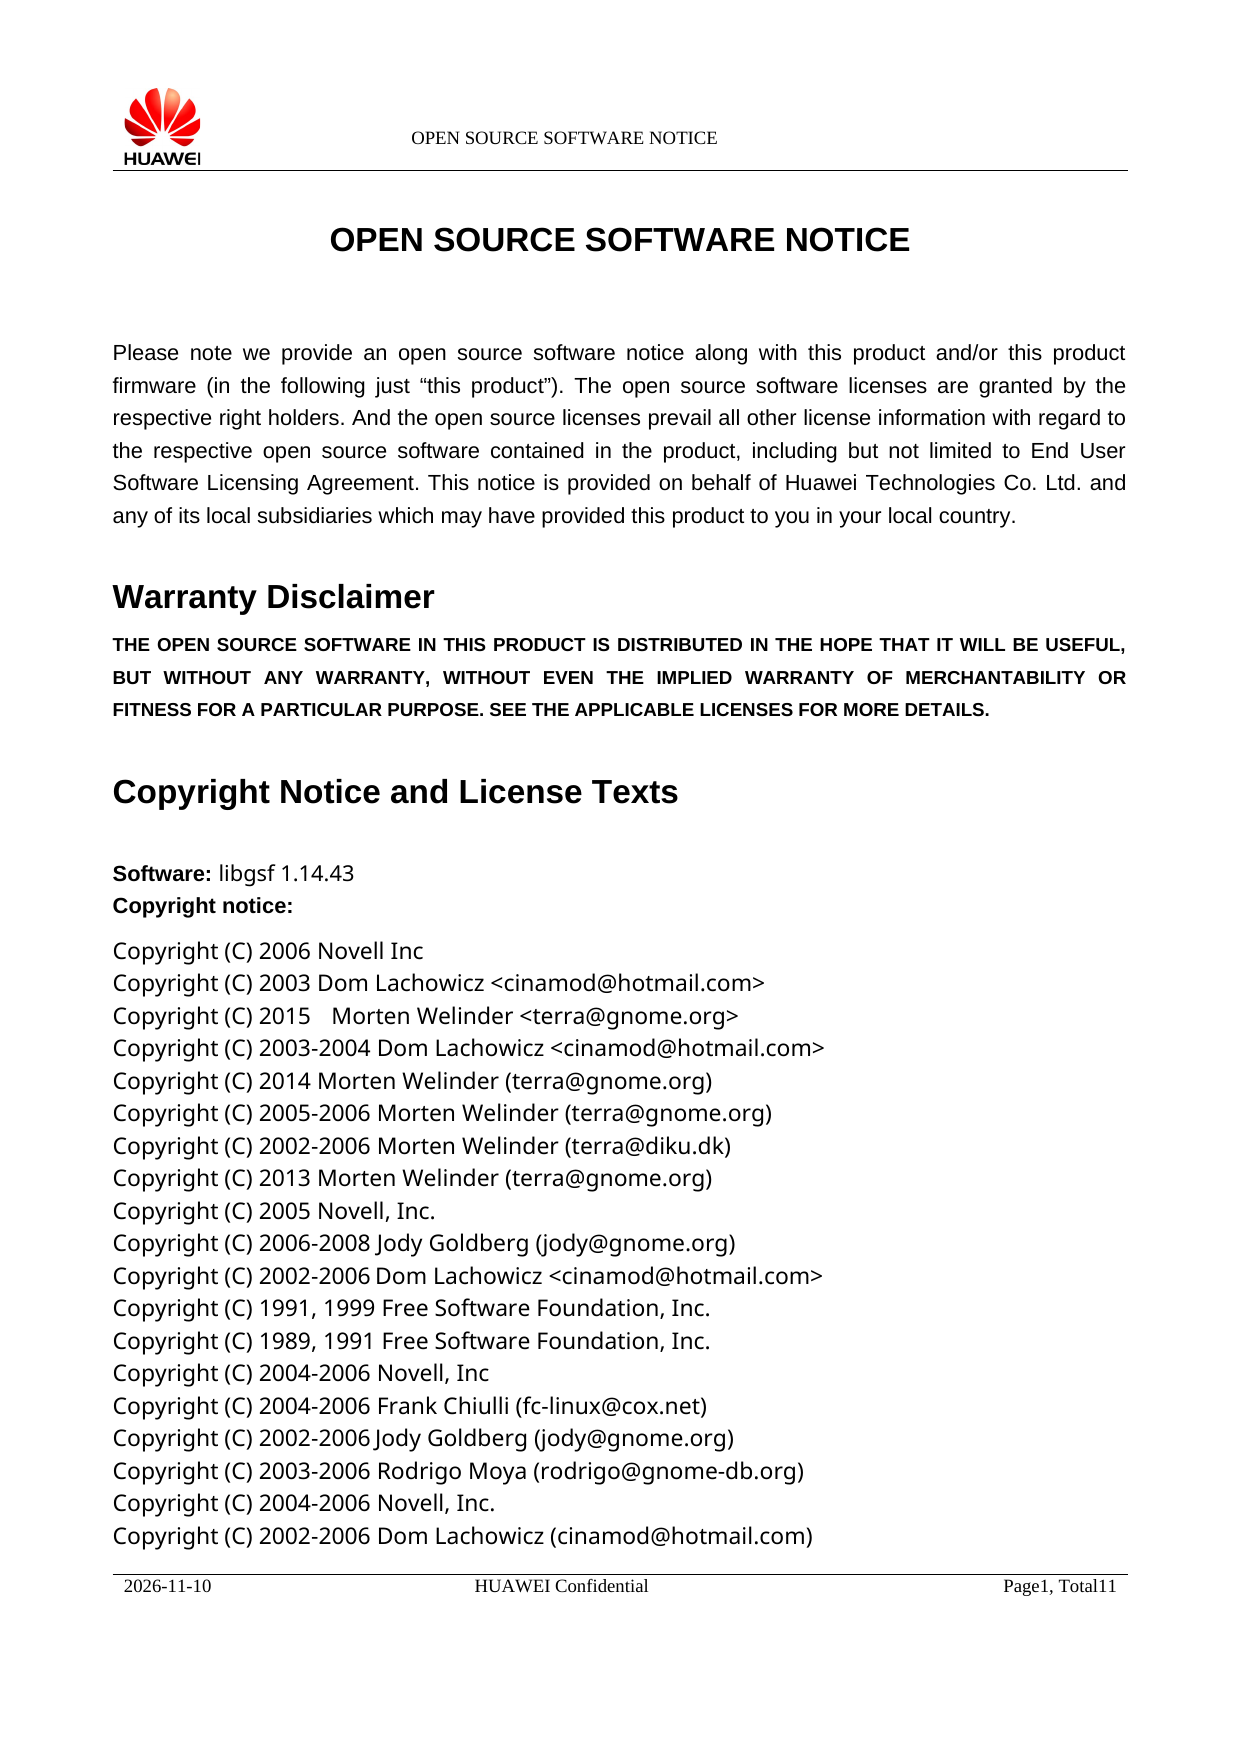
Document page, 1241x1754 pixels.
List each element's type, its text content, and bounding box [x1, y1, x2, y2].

text Copyright Notice and License Texts [112, 759, 1128, 824]
text Please note we provide an open source software notice along with this product and/or this product firmware (in the following just “this product”). The open source software licenses are granted by the respective right holders. And the open source licenses prevail all other license information with regard to the respective open source software contained in the product, including but not limited to End User Software Licensing Agreement. This notice is provided on behalf of Huawei Technologies Co. Ltd. and any of its local subsidiaries which may have provided this product to you in your local country. [112, 336, 1128, 531]
picture [124, 88, 201, 165]
text OPEN SOURCE SOFTWARE NOTICE [112, 206, 1128, 271]
text Warranty Disclaimer [112, 564, 1128, 629]
text Copyright notice: [112, 889, 1128, 921]
text The open source software in this product is distributed in the hope that it will be useful, but WITHOUT ANY WARRANTY, without even the implied warranty of MERCHANTABILITY or FITNESS FOR A PARTICULAR PURPOSE. See the applicable licenses for more details. [112, 629, 1128, 726]
title Software: libgsf 1.14.43 [112, 856, 1128, 889]
